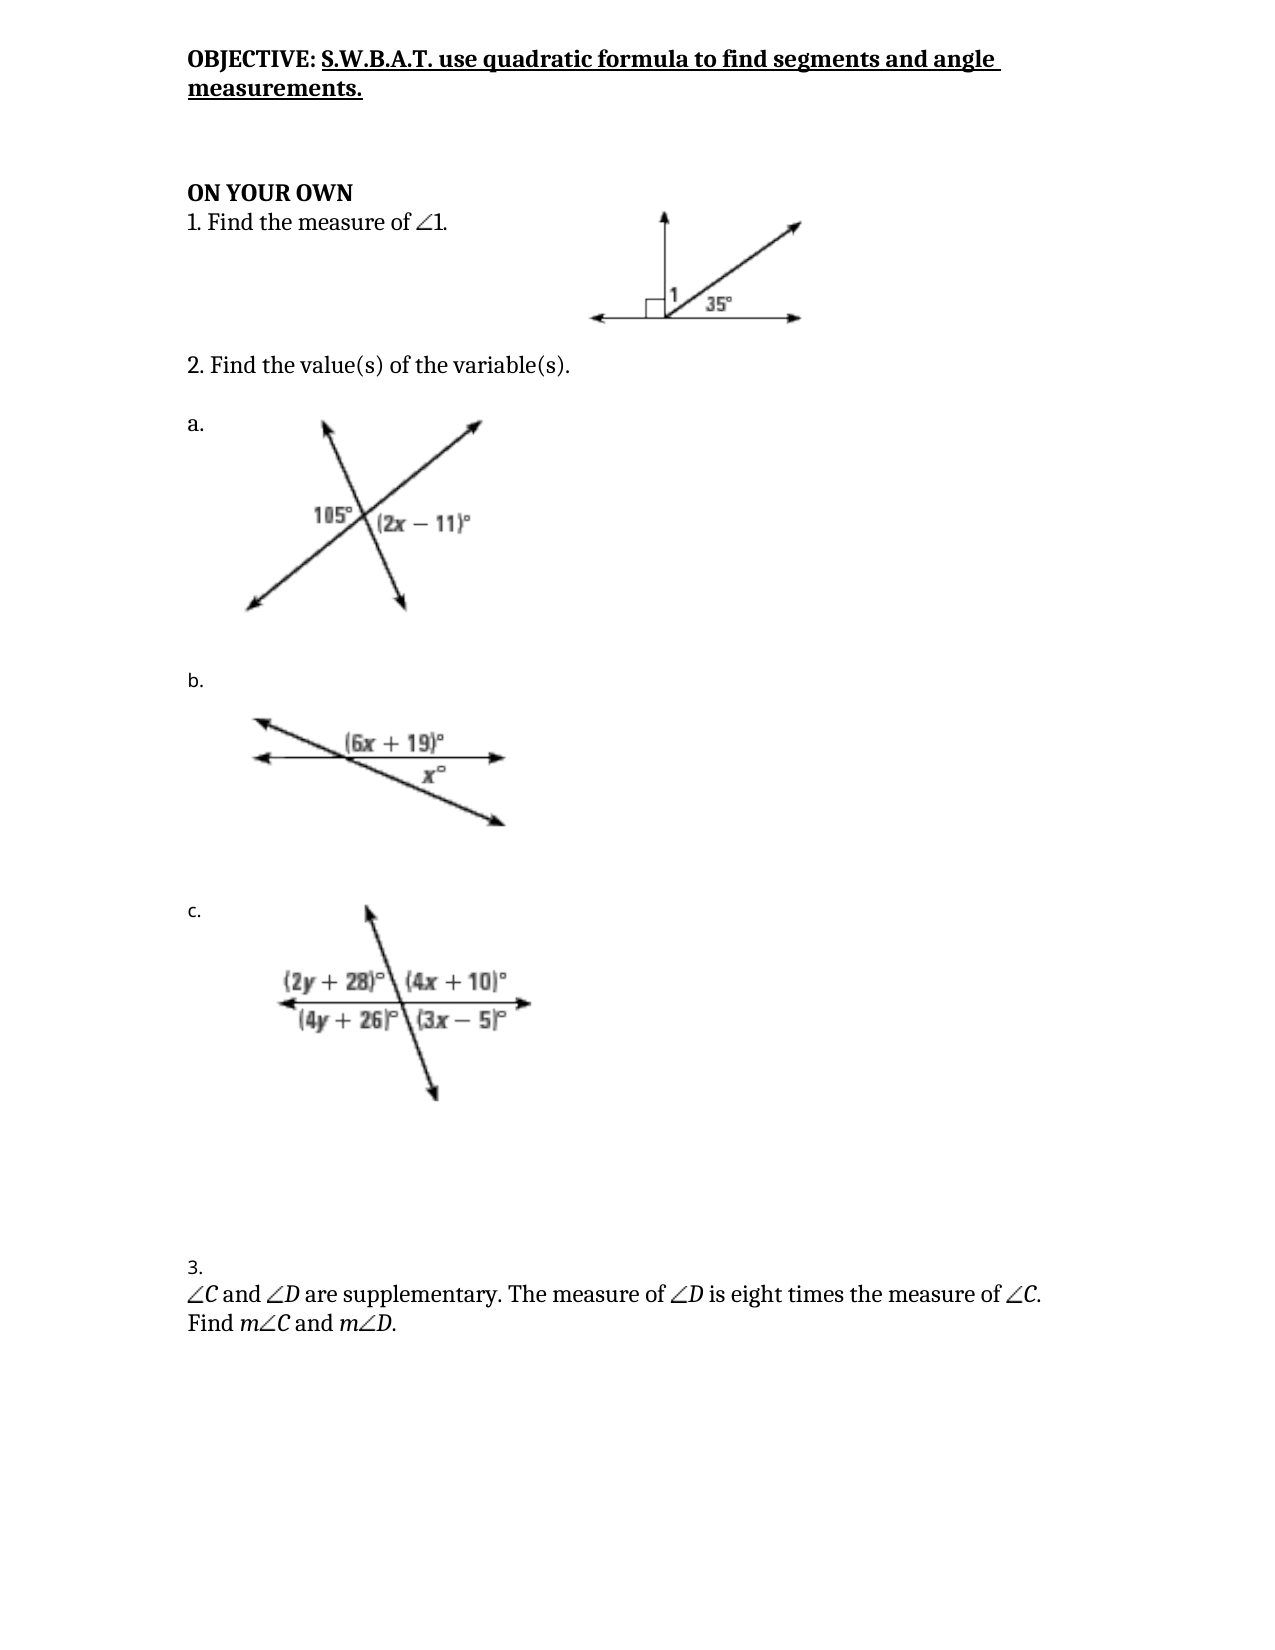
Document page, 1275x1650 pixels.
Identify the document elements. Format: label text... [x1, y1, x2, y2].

text c. [187, 897, 1087, 922]
picture [1006, 1286, 1024, 1303]
text C and D are supplementary. The measure of D is eight times the measure of C. Find mC and mD. [187, 1280, 1087, 1337]
picture [187, 1286, 205, 1303]
text 2. Find the value(s) of the variable(s). [187, 351, 1087, 380]
text 1. Find the measure of 1. [187, 207, 654, 236]
text ON YOUR OWN [187, 179, 1087, 207]
picture [359, 1315, 377, 1331]
text a. [187, 409, 1087, 437]
picture [416, 214, 434, 230]
text b. [187, 667, 1087, 693]
text 3. [187, 1254, 1087, 1280]
text 1. Find the measure of 1. [695, 207, 1087, 236]
picture [267, 1286, 285, 1303]
picture [670, 1286, 689, 1303]
picture [259, 1315, 277, 1331]
